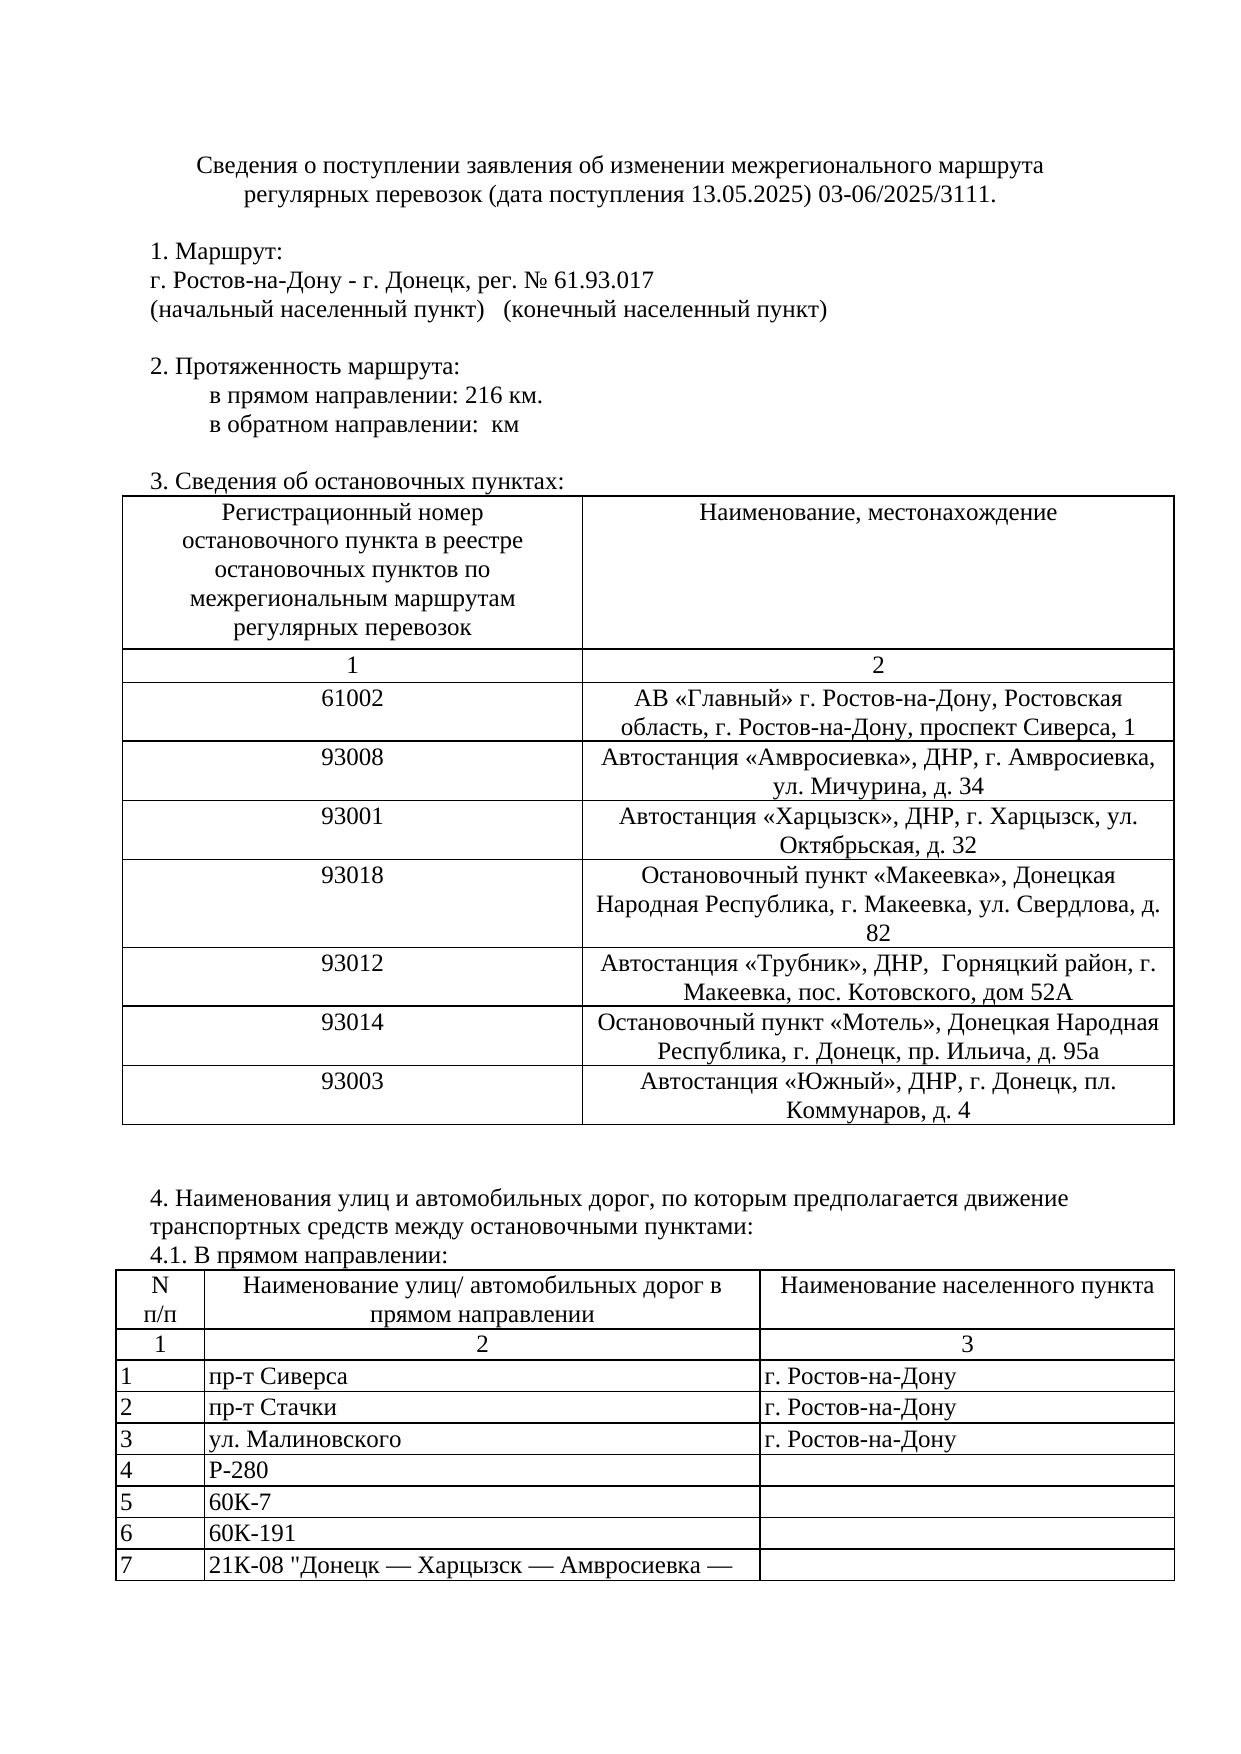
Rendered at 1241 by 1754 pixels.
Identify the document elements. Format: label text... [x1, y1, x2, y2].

table_cell [761, 1518, 1174, 1548]
table_cell 2 [117, 1392, 204, 1422]
table_header Наименование, местонахождение [583, 497, 1173, 648]
table_cell Остановочный пункт «Мотель», Донецкая Народная Республика, г. Донецк, пр. Ильича, д. 95а [583, 1007, 1173, 1064]
table_cell Автостанция «Южный», ДНР, г. Донецк, пл. Коммунаров, д. 4 [583, 1066, 1173, 1123]
table_cell 1 [117, 1361, 204, 1391]
table_cell 93003 [123, 1066, 582, 1123]
table_cell 3 [117, 1424, 204, 1454]
table_cell г. Ростов-на-Дону [761, 1392, 1174, 1422]
table_cell [761, 1487, 1174, 1517]
table_cell 3 [761, 1330, 1174, 1359]
table_cell 93018 [123, 860, 582, 946]
table_cell 93008 [123, 742, 582, 799]
text 1. Маршрут: [150, 236, 1090, 265]
text в обратном направлении: км [150, 409, 1090, 437]
table_cell Р-280 [205, 1455, 759, 1485]
table_cell [761, 1455, 1174, 1485]
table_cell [205, 1550, 759, 1579]
table_cell 5 [117, 1487, 204, 1517]
table_cell пр-т Стачки [205, 1392, 759, 1422]
table_cell 6 [117, 1518, 204, 1548]
table_cell 2 [583, 650, 1173, 681]
text (начальный населенный пункт) (конечный населенный пункт) [150, 294, 1090, 322]
table_cell 93001 [123, 801, 582, 858]
table_cell Автостанция «Трубник», ДНР, Горняцкий район, г. Макеевка, пос. Котовского, дом 52А [583, 948, 1173, 1005]
text 4.1. В прямом направлении: [150, 1240, 1090, 1269]
table_header N п/п [117, 1271, 204, 1328]
table_cell 60К-7 [205, 1487, 759, 1517]
table_header Регистрационный номер остановочного пункта в реестре остановочных пунктов по межрегиональным маршрутам регулярных перевозок [123, 497, 582, 648]
table_cell г. Ростов-на-Дону [761, 1424, 1174, 1454]
table_cell 4 [117, 1455, 204, 1485]
table_cell 2 [205, 1330, 759, 1359]
table_cell 93012 [123, 948, 582, 1005]
table_cell 1 [123, 650, 582, 681]
table_cell АВ «Главный» г. Ростов-на-Дону, Ростовская область, г. Ростов-на-Дону, проспект Сиверса, 1 [583, 683, 1173, 740]
table_cell 1 [117, 1330, 204, 1359]
text 4. Наименования улиц и автомобильных дорог, по которым предполагается движение транспортных средств между остановочными пунктами: [150, 1183, 1090, 1240]
table_cell 93014 [123, 1007, 582, 1064]
table_cell Автостанция «Амвросиевка», ДНР, г. Амвросиевка, ул. Мичурина, д. 34 [583, 742, 1173, 799]
table_cell г. Ростов-на-Дону [761, 1361, 1174, 1391]
text Сведения о поступлении заявления об изменении межрегионального маршрута регулярных перевозок (дата поступления 13.05.2025) 03-06/2025/3111. [150, 150, 1090, 207]
text 2. Протяженность маршрута: [150, 351, 1090, 380]
table_cell [761, 1550, 1174, 1579]
table_header Наименование улиц/ автомобильных дорог в прямом направлении [205, 1271, 759, 1328]
table_cell 7 [117, 1550, 204, 1579]
table_cell Остановочный пункт «Макеевка», Донецкая Народная Республика, г. Макеевка, ул. Свердлова, д. 82 [583, 860, 1173, 946]
table_cell ул. Малиновского [205, 1424, 759, 1454]
table_header Наименование населенного пункта [761, 1271, 1174, 1328]
table_cell пр-т Сиверса [205, 1361, 759, 1391]
text в прямом направлении: 216 км. [150, 380, 1090, 409]
text 3. Сведения об остановочных пунктах: [150, 466, 1090, 495]
table_cell 60К-191 [205, 1518, 759, 1548]
text г. Ростов-на-Дону - г. Донецк, рег. № 61.93.017 [150, 265, 1090, 294]
table_cell Автостанция «Харцызск», ДНР, г. Харцызск, ул. Октябрьская, д. 32 [583, 801, 1173, 858]
table_cell 61002 [123, 683, 582, 740]
